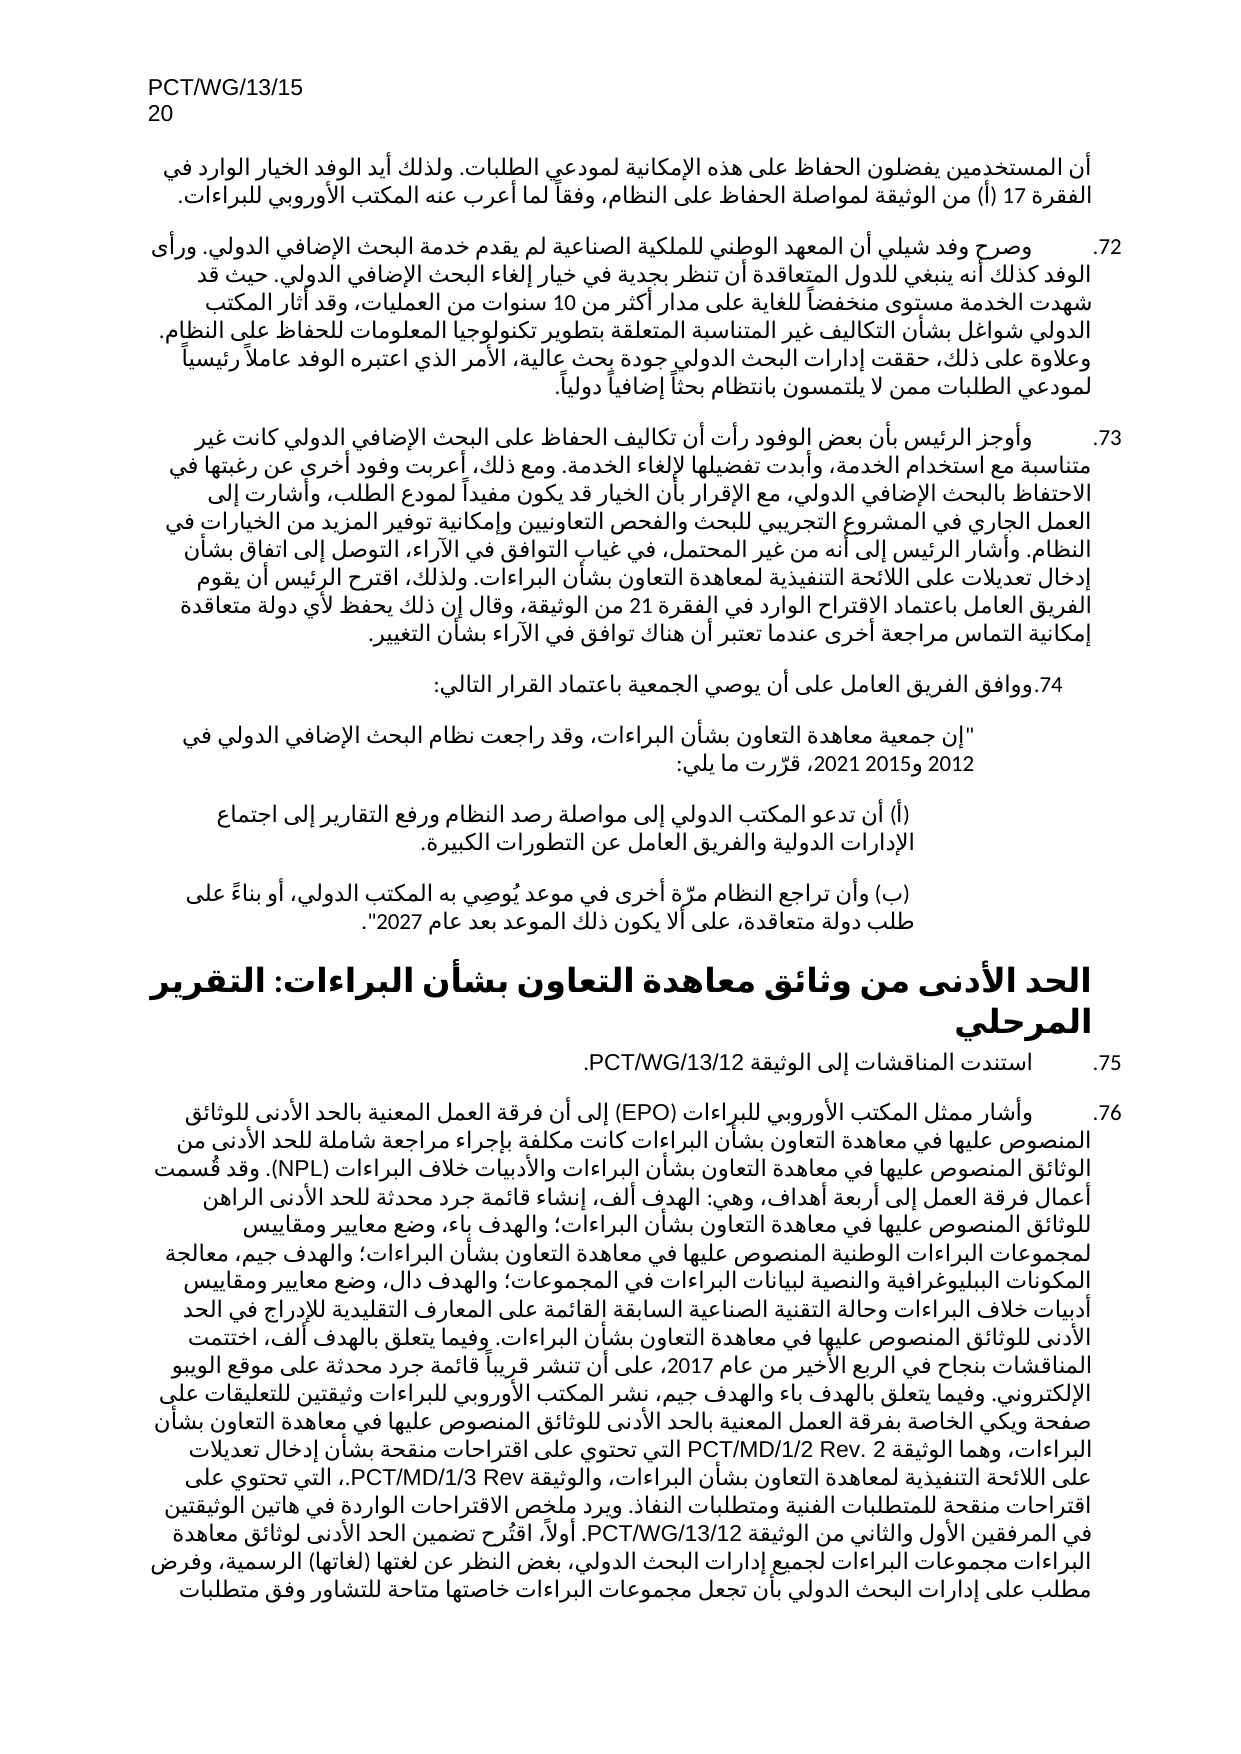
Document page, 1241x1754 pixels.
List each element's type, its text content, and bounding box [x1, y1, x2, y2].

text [148, 1098, 1092, 1603]
text وأوجز الرئيس بأن بعض الوفود رأت أن تكاليف الحفاظ على البحث الإضافي الدولي كانت غير متناسبة مع استخدام الخدمة، وأبدت تفضيلها لإلغاء الخدمة. ومع ذلك، أعربت وفود أخرى عن رغبتها في الاحتفاظ بالبحث الإضافي الدولي، مع الإقرار بأن الخيار قد يكون مفيداً لمودع الطلب، وأشارت إلى العمل الجاري في المشروع التجريبي للبحث والفحص التعاونيين وإمكانية توفير المزيد من الخيارات في النظام. وأشار الرئيس إلى أنه من غير المحتمل، في غياب التوافق في الآراء، التوصل إلى اتفاق بشأن إدخال تعديلات على اللائحة التنفيذية لمعاهدة التعاون بشأن البراءات. ولذلك، اقترح الرئيس أن يقوم الفريق العامل باعتماد الاقتراح الوارد في الفقرة 21 من الوثيقة، وقال إن ذلك يحفظ لأي دولة متعاقدة إمكانية التماس مراجعة أخرى عندما تعتبر أن هناك توافق في الآراء بشأن التغيير. [148, 423, 1092, 647]
list "إن جمعية معاهدة التعاون بشأن البراءات، وقد راجعت نظام البحث الإضافي الدولي في 2012 و2015 2021، قرّرت ما يلي: [148, 721, 974, 777]
text وصرح وفد شيلي أن المعهد الوطني للملكية الصناعية لم يقدم خدمة البحث الإضافي الدولي. ورأى الوفد كذلك أنه ينبغي للدول المتعاقدة أن تنظر بجدية في خيار إلغاء البحث الإضافي الدولي. حيث قد شهدت الخدمة مستوى منخفضاً للغاية على مدار أكثر من 10 سنوات من العمليات، وقد أثار المكتب الدولي شواغل بشأن التكاليف غير المتناسبة المتعلقة بتطوير تكنولوجيا المعلومات للحفاظ على النظام. وعلاوة على ذلك، حققت إدارات البحث الدولي جودة بحث عالية، الأمر الذي اعتبره الوفد عاملاً رئيسياً لمودعي الطلبات ممن لا يلتمسون بانتظام بحثاً إضافياً دولياً. [148, 232, 1092, 400]
list (ب) وأن تراجع النظام مرّة أخرى في موعد يُوصِي به المكتب الدولي، أو بناءً على طلب دولة متعاقدة، على ألا يكون ذلك الموعد بعد عام 2027". [148, 879, 915, 935]
list (أ) أن تدعو المكتب الدولي إلى مواصلة رصد النظام ورفع التقارير إلى اجتماع الإدارات الدولية والفريق العامل عن التطورات الكبيرة. [148, 800, 915, 856]
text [148, 153, 1092, 209]
subtitle الحد الأدنى من وثائق معاهدة التعاون بشأن البراءات: التقرير المرحلي [148, 960, 1092, 1041]
text استندت المناقشات إلى الوثيقة PCT/WG/13/12. [148, 1048, 1092, 1076]
text ووافق الفريق العامل على أن يوصي الجمعية باعتماد القرار التالي: [148, 670, 1033, 698]
